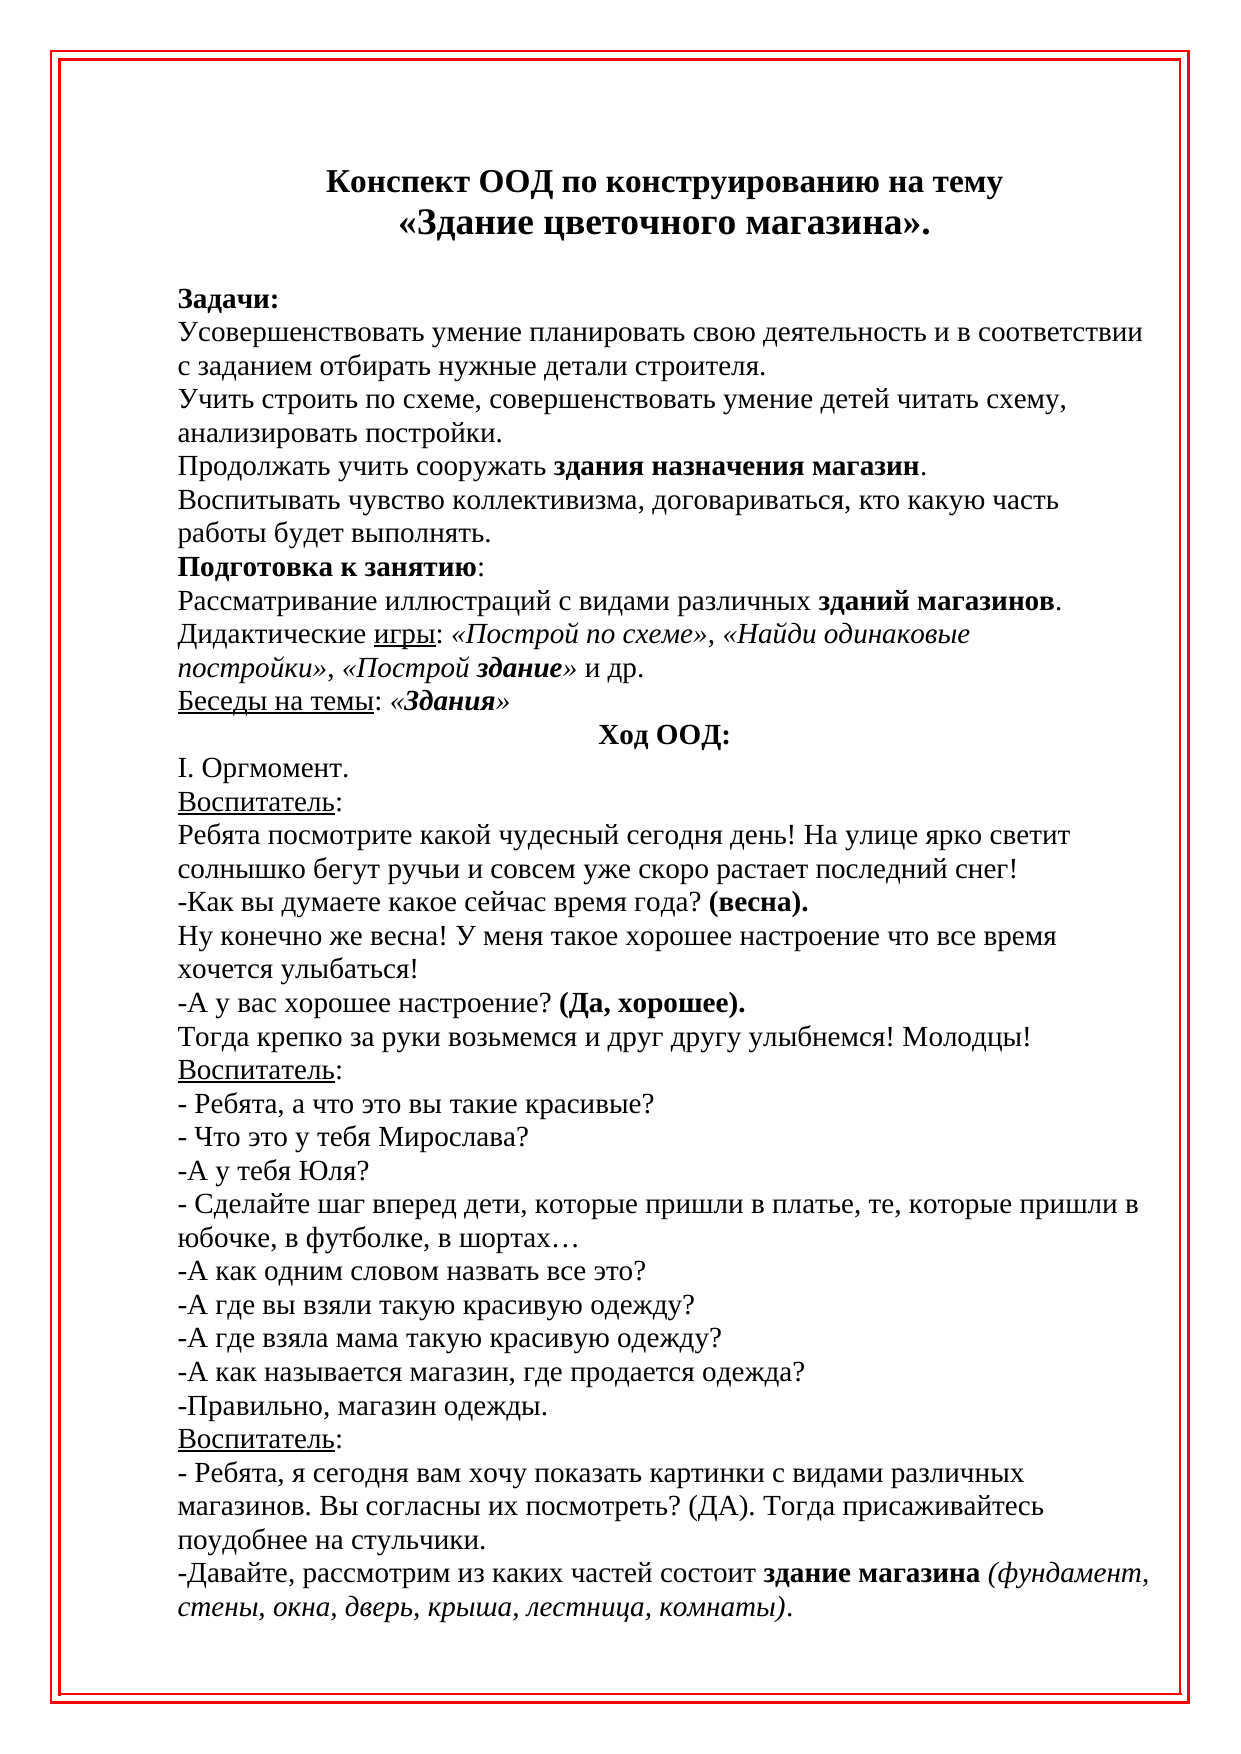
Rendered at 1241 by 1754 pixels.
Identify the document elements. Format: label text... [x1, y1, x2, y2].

text Рассматривание иллюстраций с видами различных зданий магазинов. Дидактические игры: «Построй по схеме», «Найди одинаковые постройки», «Построй здание» и др. [177, 583, 1152, 683]
text «Здание цветочного магазина». [177, 199, 1152, 242]
text Воспитатель: [177, 1421, 1152, 1455]
text Ход ООД: [177, 717, 1152, 750]
text -А как называется магазин, где продается одежда? [177, 1354, 1152, 1388]
text Учить строить по схеме, совершенствовать умение детей читать схему, анализировать постройки. [177, 381, 1152, 448]
text Ну конечно же весна! У меня такое хорошее настроение что все время хочется улыбаться! [177, 918, 1152, 985]
text Тогда крепко за руки возьмемся и друг другу улыбнемся! Молодцы! [177, 1019, 1152, 1052]
text -А у вас хорошее настроение? (Да, хорошее). [177, 985, 1152, 1019]
text Подготовка к занятию: [177, 549, 1152, 583]
text Продолжать учить сооружать здания назначения магазин. [177, 448, 1152, 482]
text Задачи: [177, 242, 1152, 314]
text -Давайте, рассмотрим из каких частей состоит здание магазина (фундамент, стены, окна, дверь, крыша, лестница, комнаты). [177, 1555, 1152, 1622]
text Воспитатель: [177, 784, 1152, 817]
text Конспект ООД по конструированию на тему [177, 161, 1152, 199]
text -А как одним словом назвать все это? [177, 1253, 1152, 1287]
text -А у тебя Юля? [177, 1153, 1152, 1186]
text -Правильно, магазин одежды. [177, 1388, 1152, 1421]
text - Ребята, а что это вы такие красивые? [177, 1086, 1152, 1119]
text -Как вы думаете какое сейчас время года? (весна). [177, 884, 1152, 918]
text Воспитывать чувство коллективизма, договариваться, кто какую часть работы будет выполнять. [177, 482, 1152, 549]
text Беседы на темы: «Здания» [177, 683, 1152, 717]
text Усовершенствовать умение планировать свою деятельность и в соответствии с заданием отбирать нужные детали строителя. [177, 314, 1152, 381]
text -А где взяла мама такую красивую одежду? [177, 1321, 1152, 1354]
text Воспитатель: [177, 1052, 1152, 1086]
text -А где вы взяли такую красивую одежду? [177, 1287, 1152, 1321]
text - Что это у тебя Мирослава? [177, 1119, 1152, 1153]
text - Ребята, я сегодня вам хочу показать картинки с видами различных магазинов. Вы согласны их посмотреть? (ДА). Тогда присаживайтесь поудобнее на стульчики. [177, 1455, 1152, 1555]
text Ребята посмотрите какой чудесный сегодня день! На улице ярко светит солнышко бегут ручьи и совсем уже скоро растает последний снег! [177, 817, 1152, 884]
text I. Оргмомент. [177, 750, 1152, 784]
text - Сделайте шаг вперед дети, которые пришли в платье, те, которые пришли в юбочке, в футболке, в шортах… [177, 1186, 1152, 1253]
